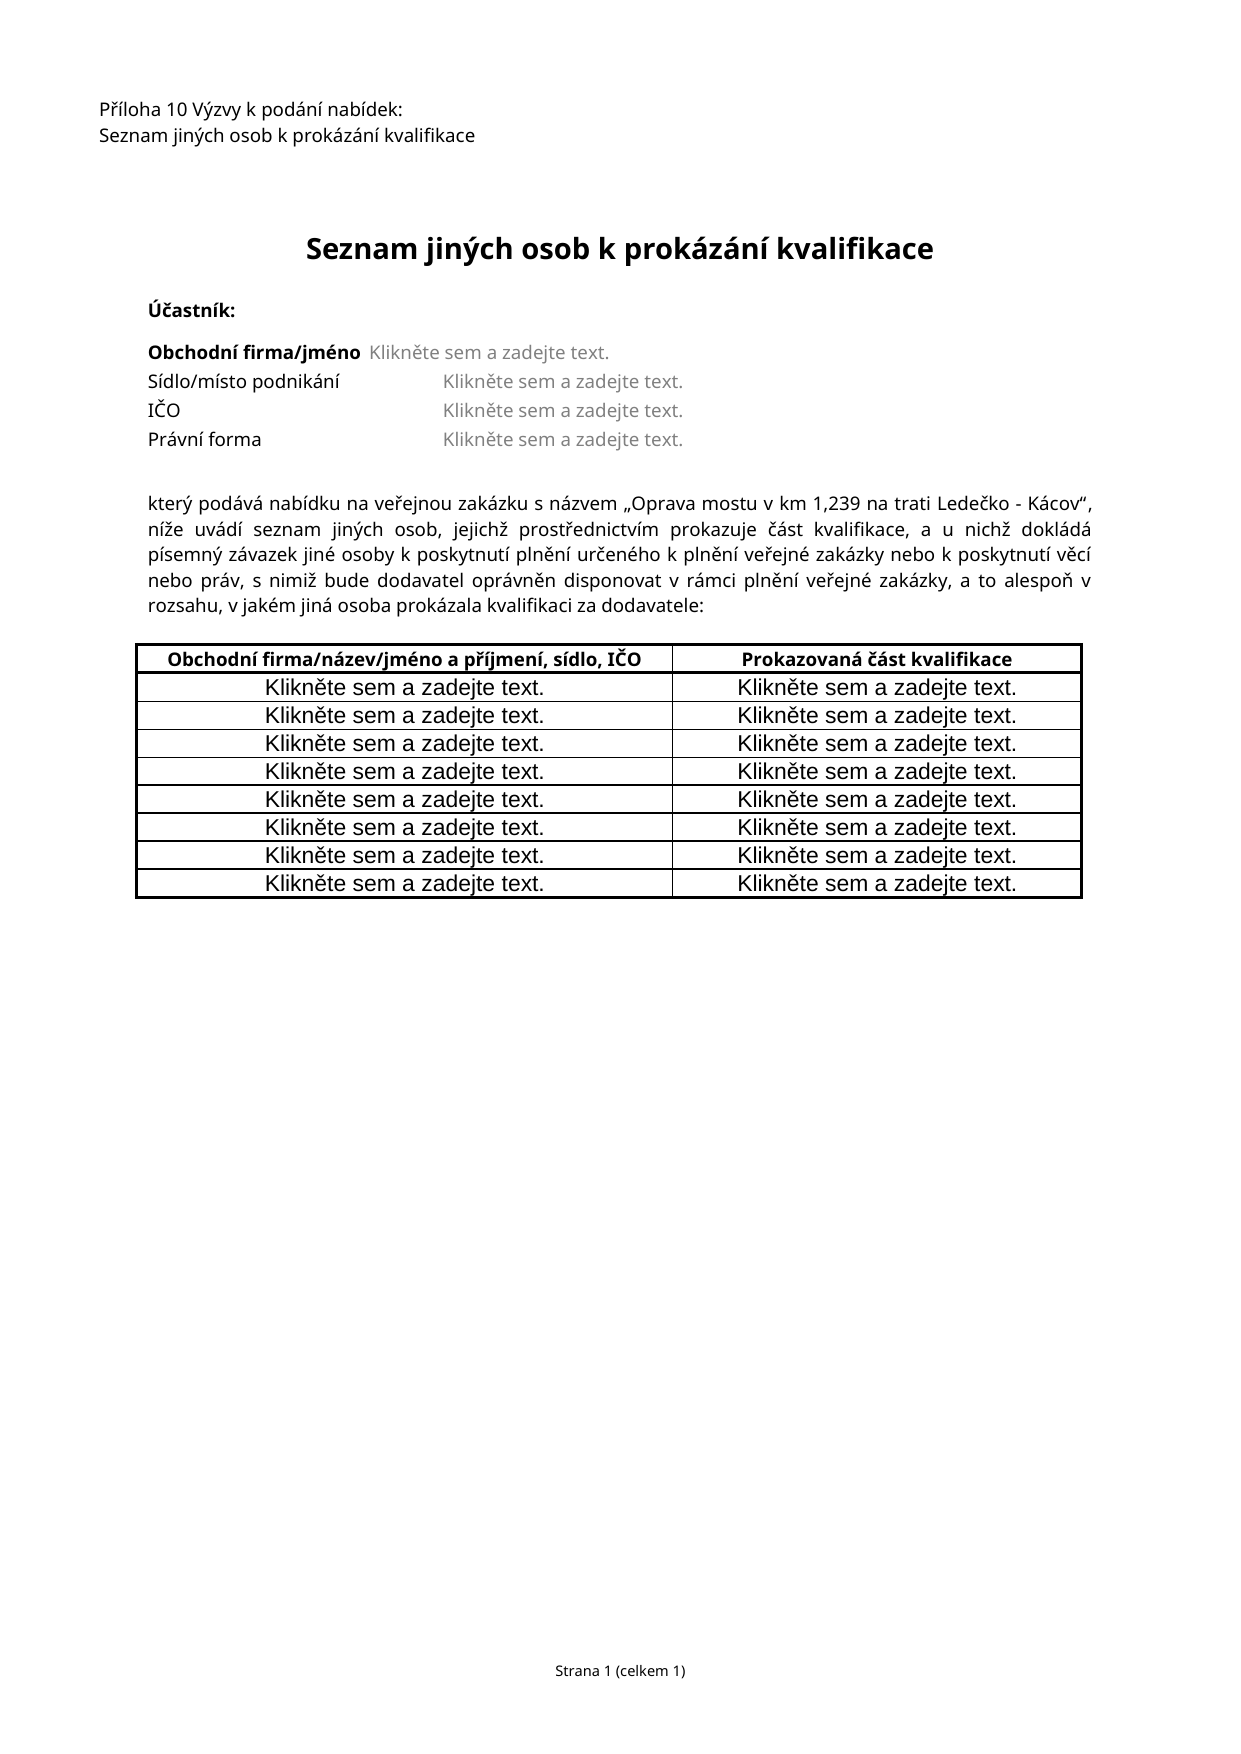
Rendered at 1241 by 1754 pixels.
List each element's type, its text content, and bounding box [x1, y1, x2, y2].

text Sídlo/místo podnikání [148, 365, 1093, 394]
text Účastník: [148, 293, 1093, 324]
text který podává nabídku na veřejnou zakázku s názvem „Oprava mostu v km 1,239 na trati Ledečko - Kácov“, níže uvádí seznam jiných osob, jejichž prostřednictvím prokazuje část kvalifikace, a u nichž dokládá písemný závazek jiné osoby k poskytnutí plnění určeného k plnění veřejné zakázky nebo k poskytnutí věcí nebo práv, s nimiž bude dodavatel oprávněn disponovat v rámci plnění veřejné zakázky, a to alespoň v rozsahu, v jakém jiná osoba prokázala kvalifikaci za dodavatele: [148, 490, 1093, 618]
text IČO [148, 394, 1093, 423]
text Právní forma [148, 423, 1093, 452]
table_header Prokazovaná část kvalifikace [673, 646, 1080, 671]
title Seznam jiných osob k prokázání kvalifikace [148, 228, 1093, 268]
table_header Obchodní firma/název/jméno a příjmení, sídlo, IČO [138, 646, 672, 671]
text Obchodní firma/jméno [148, 336, 1093, 365]
